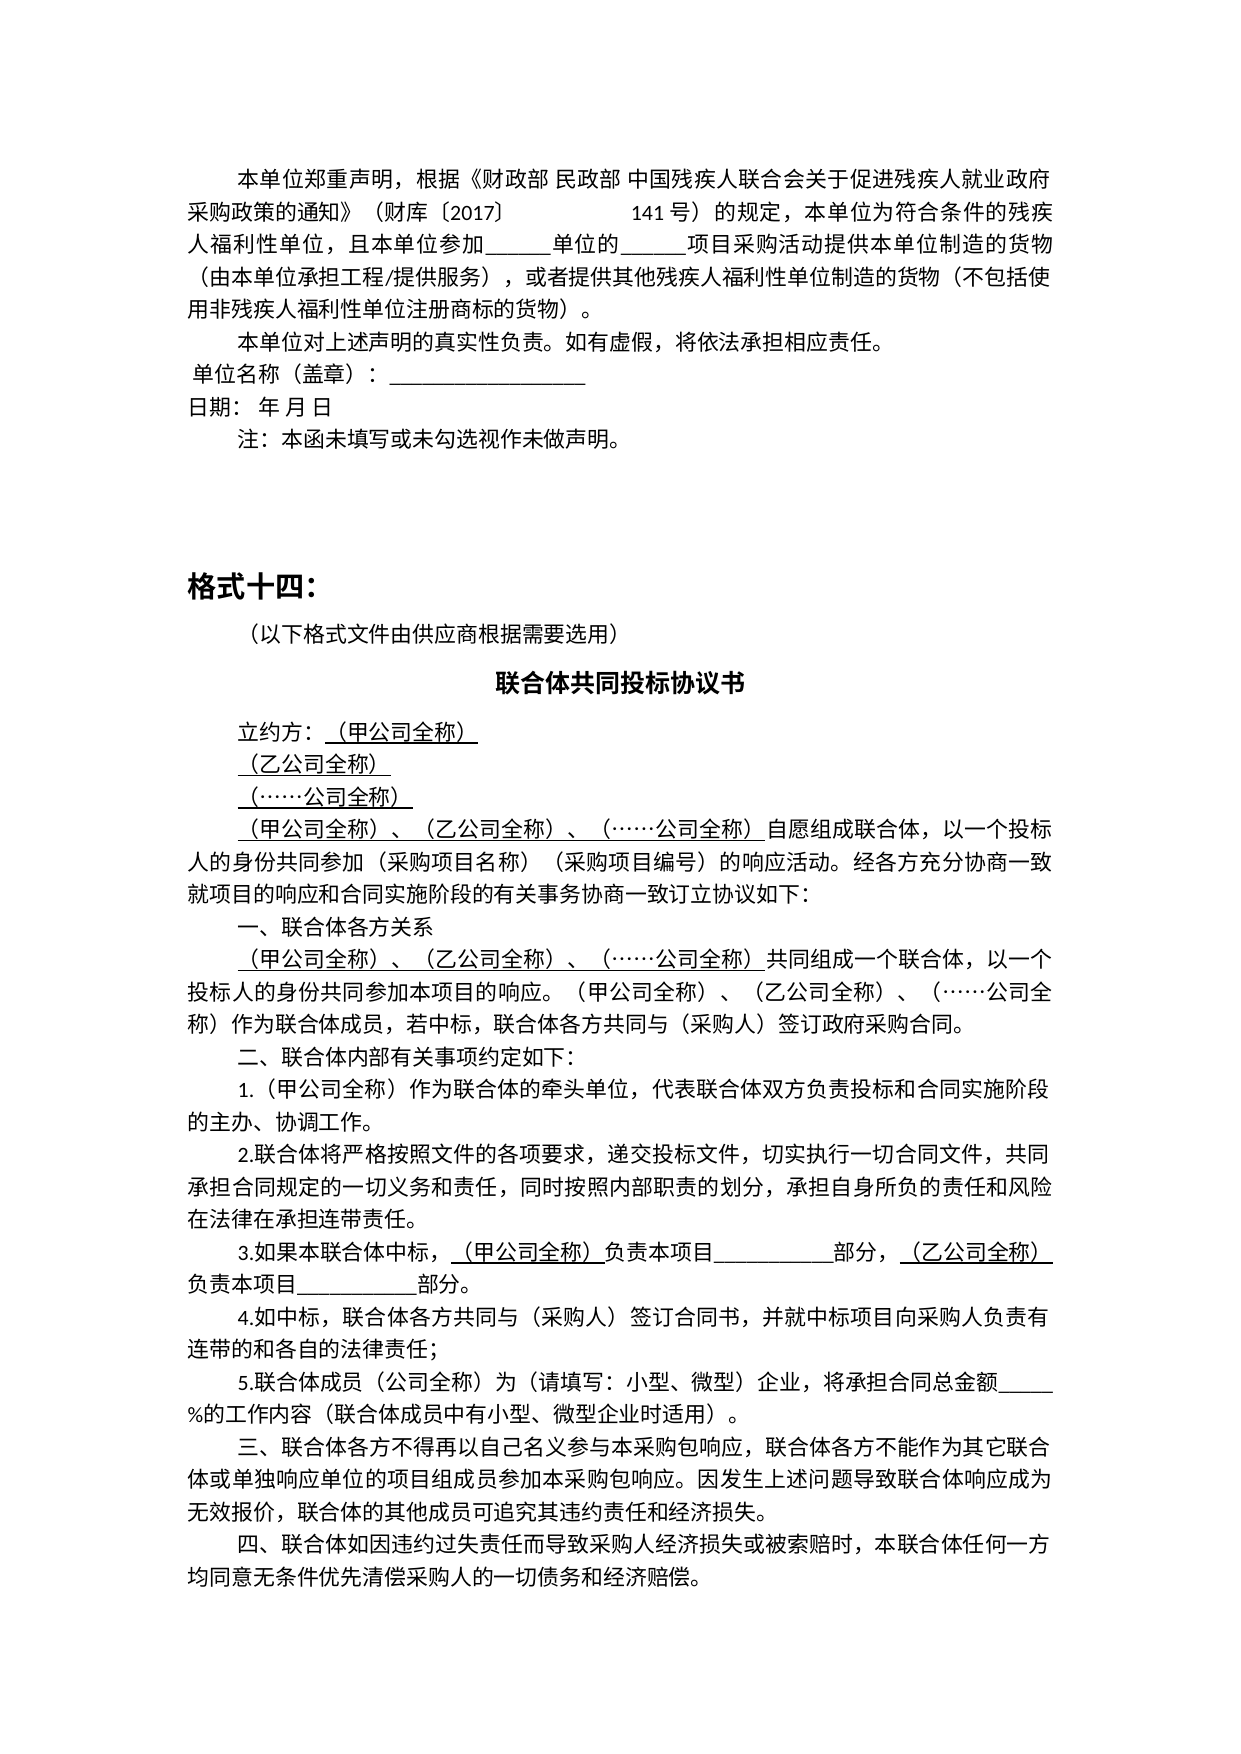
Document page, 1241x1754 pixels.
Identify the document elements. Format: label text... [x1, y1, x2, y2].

text （以下格式文件由供应商根据需要选用） [187, 617, 1053, 649]
text 3.如果本联合体中标，（甲公司全称）负责本项目___________部分，（乙公司全称）负责本项目___________部分。 [187, 1234, 1053, 1299]
text （乙公司全称） [187, 747, 1053, 779]
text 4.如中标，联合体各方共同与（采购人）签订合同书，并就中标项目向采购人负责有连带的和各自的法律责任； [187, 1299, 1053, 1364]
text 二、联合体内部有关事项约定如下： [187, 1039, 1053, 1072]
text 日期： 年 月 日 [187, 389, 1053, 422]
text （甲公司全称）、（乙公司全称）、（……公司全称）共同组成一个联合体，以一个投标人的身份共同参加本项目的响应。（甲公司全称）、（乙公司全称）、（……公司全称）作为联合体成员，若中标，联合体各方共同与（采购人）签订政府采购合同。 [187, 942, 1053, 1039]
text 立约方：（甲公司全称） [187, 714, 1053, 747]
text 5.联合体成员（公司全称）为（请填写：小型、微型）企业，将承担合同总金额_____%的工作内容（联合体成员中有小型、微型企业时适用）。 [187, 1364, 1053, 1429]
text （甲公司全称）、（乙公司全称）、（……公司全称）自愿组成联合体，以一个投标人的身份共同参加（采购项目名称）（采购项目编号）的响应活动。经各方充分协商一致，就项目的响应和合同实施阶段的有关事务协商一致订立协议如下： [187, 812, 1053, 909]
text 一、联合体各方关系 [187, 909, 1053, 942]
text 联合体共同投标协议书 [187, 649, 1053, 714]
text （……公司全称） [187, 779, 1053, 812]
text 1.（甲公司全称）作为联合体的牵头单位，代表联合体双方负责投标和合同实施阶段的主办、协调工作。 [187, 1072, 1053, 1137]
text 本单位对上述声明的真实性负责。如有虚假，将依法承担相应责任。 [187, 324, 1053, 357]
text 本单位郑重声明，根据《财政部 民政部 中国残疾人联合会关于促进残疾人就业政府采购政策的通知》（财库〔2017〕 141号）的规定，本单位为符合条件的残疾人福利性单位，且本单位参加______单位的______项目采购活动提供本单位制造的货物（由本单位承担工程/提供服务），或者提供其他残疾人福利性单位制造的货物（不包括使用非残疾人福利性单位注册商标的货物）。 [187, 162, 1053, 324]
text 单位名称（盖章）：__________________ [187, 357, 1053, 389]
text 四、联合体如因违约过失责任而导致采购人经济损失或被索赔时，本联合体任何一方均同意无条件优先清偿采购人的一切债务和经济赔偿。 [187, 1527, 1053, 1592]
text 格式十四： [187, 552, 1053, 617]
text 2.联合体将严格按照文件的各项要求，递交投标文件，切实执行一切合同文件，共同承担合同规定的一切义务和责任，同时按照内部职责的划分，承担自身所负的责任和风险，在法律在承担连带责任。 [187, 1137, 1053, 1234]
text 注：本函未填写或未勾选视作未做声明。 [187, 422, 1053, 454]
text 三、联合体各方不得再以自己名义参与本采购包响应，联合体各方不能作为其它联合体或单独响应单位的项目组成员参加本采购包响应。因发生上述问题导致联合体响应成为无效报价，联合体的其他成员可追究其违约责任和经济损失。 [187, 1429, 1053, 1527]
